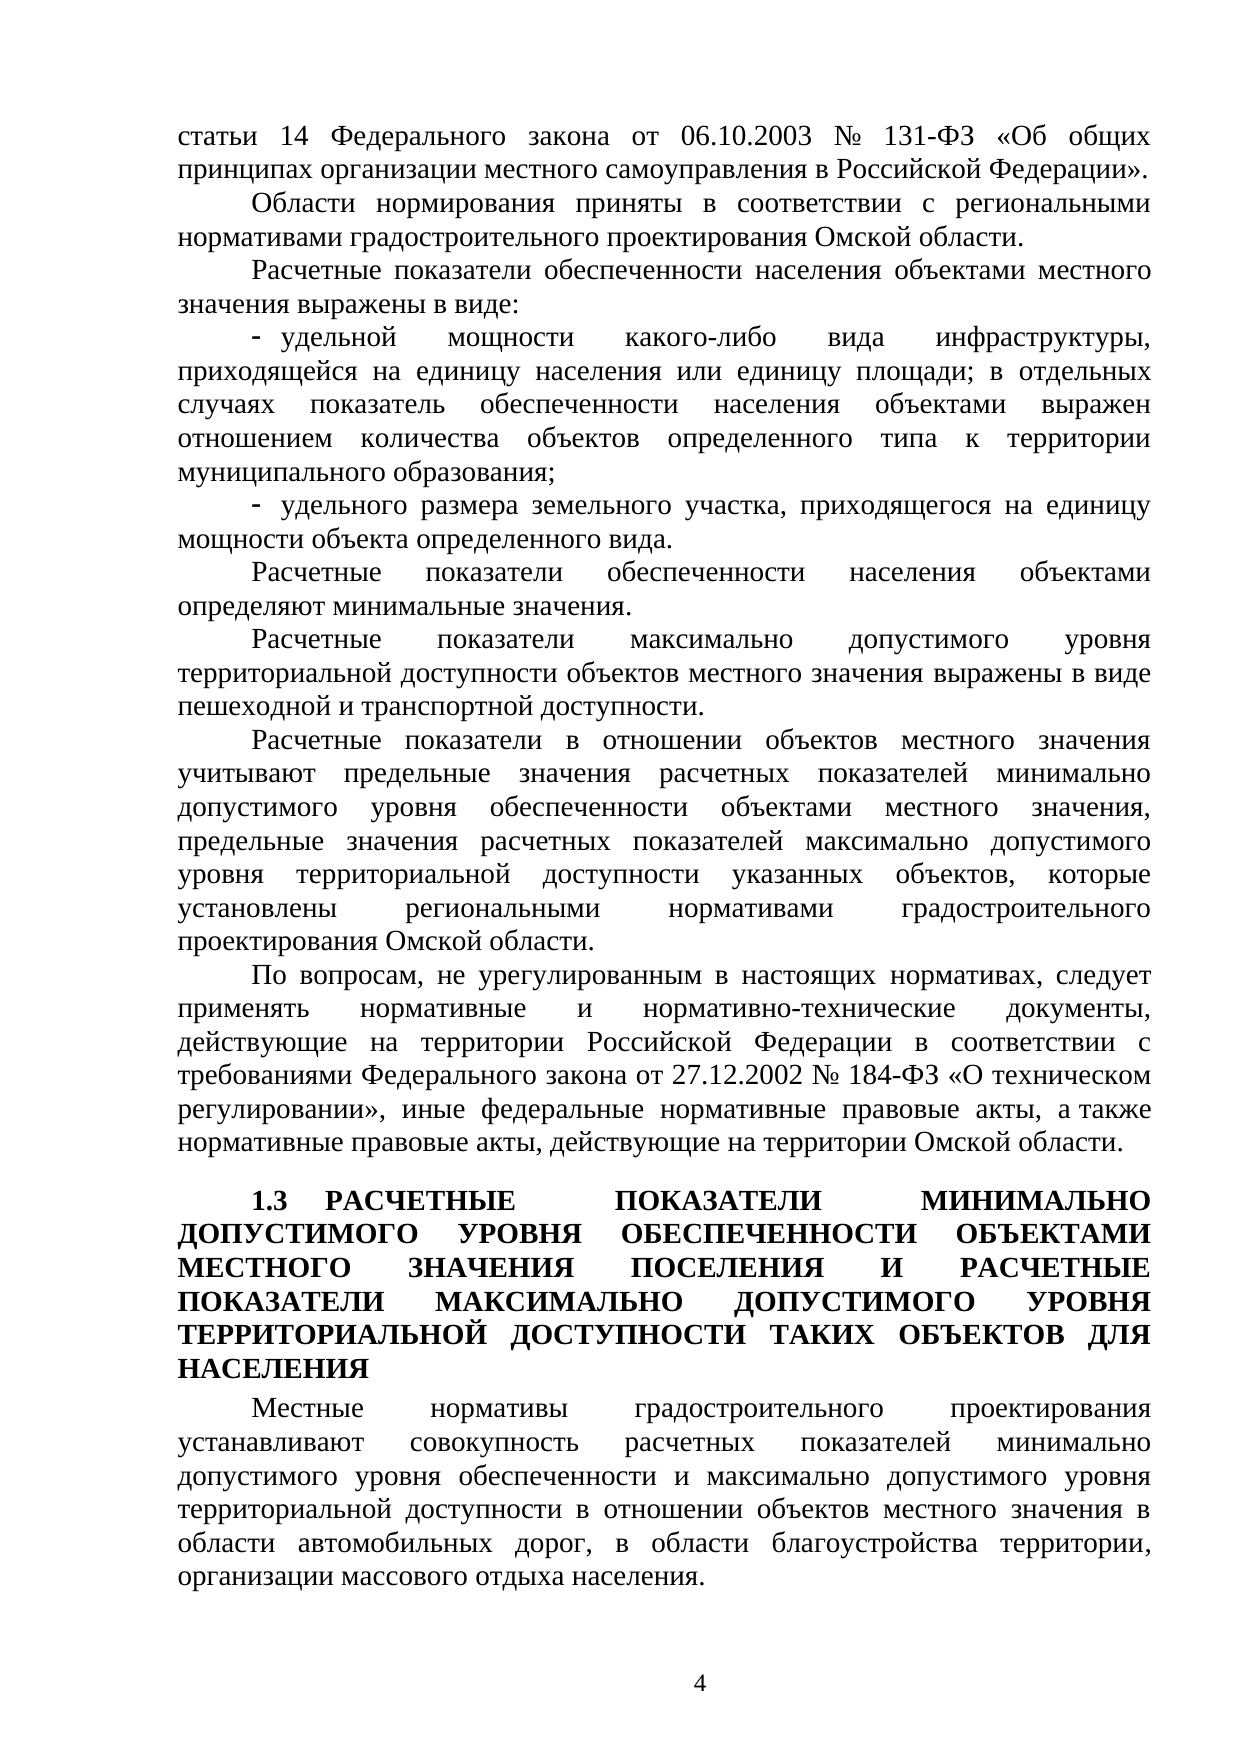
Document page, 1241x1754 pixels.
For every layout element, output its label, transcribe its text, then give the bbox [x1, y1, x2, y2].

text Расчетные показатели в отношении объектов местного значения учитывают предельные значения расчетных показателей минимально допустимого уровня обеспеченности объектами местного значения, предельные значения расчетных показателей максимально допустимого уровня территориальной доступности указанных объектов, которые установлены региональными нормативами градостроительного проектирования Омской области. [177, 722, 1152, 957]
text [177, 118, 1152, 185]
text По вопросам, не урегулированным в настоящих нормативах, следует применять нормативные и нормативно-технические документы, действующие на территории Российской Федерации в соответствии с требованиями Федерального закона от 27.12.2002 № 184-ФЗ «О техническом регулировании», иные федеральные нормативные правовые акты, а также нормативные правовые акты, действующие на территории Омской области. [177, 957, 1152, 1158]
subtitle РАСЧЕТНЫЕ ПОКАЗАТЕЛИ МИНИМАЛЬНО ДОПУСТИМОГО УРОВНЯ ОБЕСПЕЧЕННОСТИ ОБЪЕКТАМИ МЕСТНОГО ЗНАЧЕНИЯ ПОСЕЛЕНИЯ И РАСЧЕТНЫЕ ПОКАЗАТЕЛИ МАКСИМАЛЬНО ДОПУСТИМОГО УРОВНЯ ТЕРРИТОРИАЛЬНОЙ ДОСТУПНОСТИ ТАКИХ ОБЪЕКТОВ ДЛЯ НАСЕЛЕНИЯ [177, 1183, 1152, 1384]
text Расчетные показатели обеспеченности населения объектами местного значения выражены в виде: [177, 252, 1152, 319]
text Местные нормативы градостроительного проектирования устанавливают совокупность расчетных показателей минимально допустимого уровня обеспеченности и максимально допустимого уровня территориальной доступности в отношении объектов местного значения в области автомобильных дорог, в области благоустройства территории, организации массового отдыха населения. [177, 1391, 1152, 1592]
list удельной мощности какого-либо вида инфраструктуры, приходящейся на единицу населения или единицу площади; в отдельных случаях показатель обеспеченности населения объектами выражен отношением количества объектов определенного типа к территории муниципального образования; [177, 319, 1152, 487]
text Области нормирования приняты в соответствии с региональными нормативами градостроительного проектирования Омской области. [177, 185, 1152, 252]
list удельного размера земельного участка, приходящегося на единицу мощности объекта определенного вида. [177, 487, 1152, 554]
text Расчетные показатели максимально допустимого уровня территориальной доступности объектов местного значения выражены в виде пешеходной и транспортной доступности. [177, 621, 1152, 722]
text Расчетные показатели обеспеченности населения объектами определяют минимальные значения. [177, 554, 1152, 621]
